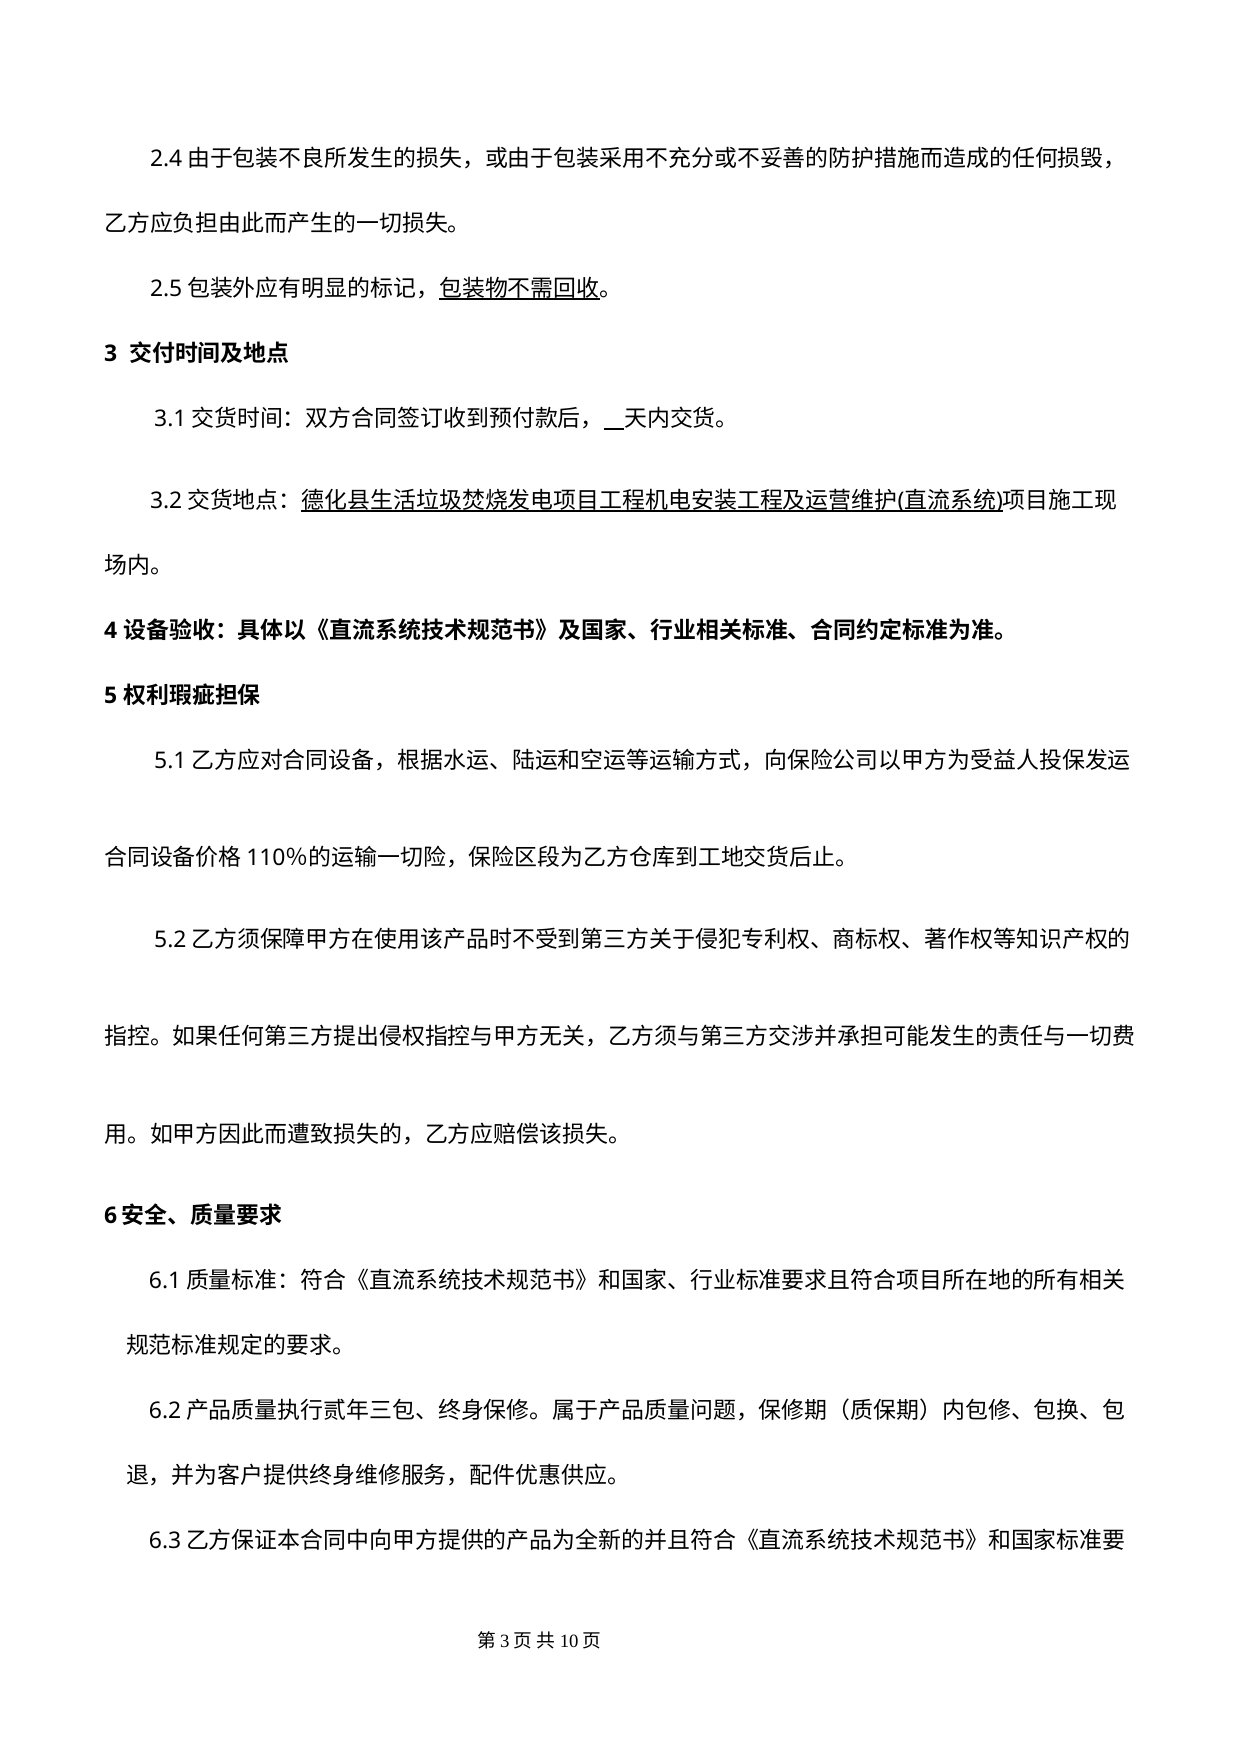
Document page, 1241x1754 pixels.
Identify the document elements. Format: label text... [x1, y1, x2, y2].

text 3.1交货时间：双方合同签订收到预付款后， 天内交货。 [104, 384, 1136, 449]
text 6.1质量标准：符合《直流系统技术规范书》和国家、行业标准要求且符合项目所在地的所有相关规范标准规定的要求。 [126, 1246, 1136, 1376]
list 3.2交货地点：德化县生活垃圾焚烧发电项目工程机电安装工程及运营维护(直流系统)项目施工现场内。 [104, 466, 1136, 596]
text 6.2产品质量执行贰年三包、终身保修。属于产品质量问题，保修期（质保期）内包修、包换、包退，并为客户提供终身维修服务，配件优惠供应。 [126, 1376, 1136, 1506]
text 5.2乙方须保障甲方在使用该产品时不受到第三方关于侵犯专利权、商标权、著作权等知识产权的指控。如果任何第三方提出侵权指控与甲方无关，乙方须与第三方交涉并承担可能发生的责任与一切费用。如甲方因此而遭致损失的，乙方应赔偿该损失。 [104, 905, 1136, 1165]
text 5.1乙方应对合同设备，根据水运、陆运和空运等运输方式，向保险公司以甲方为受益人投保发运合同设备价格110％的运输一切险，保险区段为乙方仓库到工地交货后止。 [104, 726, 1136, 888]
list 3 交付时间及地点 [104, 319, 1136, 384]
text 6安全、质量要求 [104, 1181, 1136, 1246]
list 2.4由于包装不良所发生的损失，或由于包装采用不充分或不妥善的防护措施而造成的任何损毁，乙方应负担由此而产生的一切损失。 [104, 124, 1136, 254]
list 2.5包装外应有明显的标记，包装物不需回收。 [104, 254, 1136, 319]
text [126, 1506, 1136, 1571]
text 5 权利瑕疵担保 [104, 661, 1136, 726]
list 4 设备验收：具体以《直流系统技术规范书》及国家、行业相关标准、合同约定标准为准。 [104, 596, 1136, 661]
